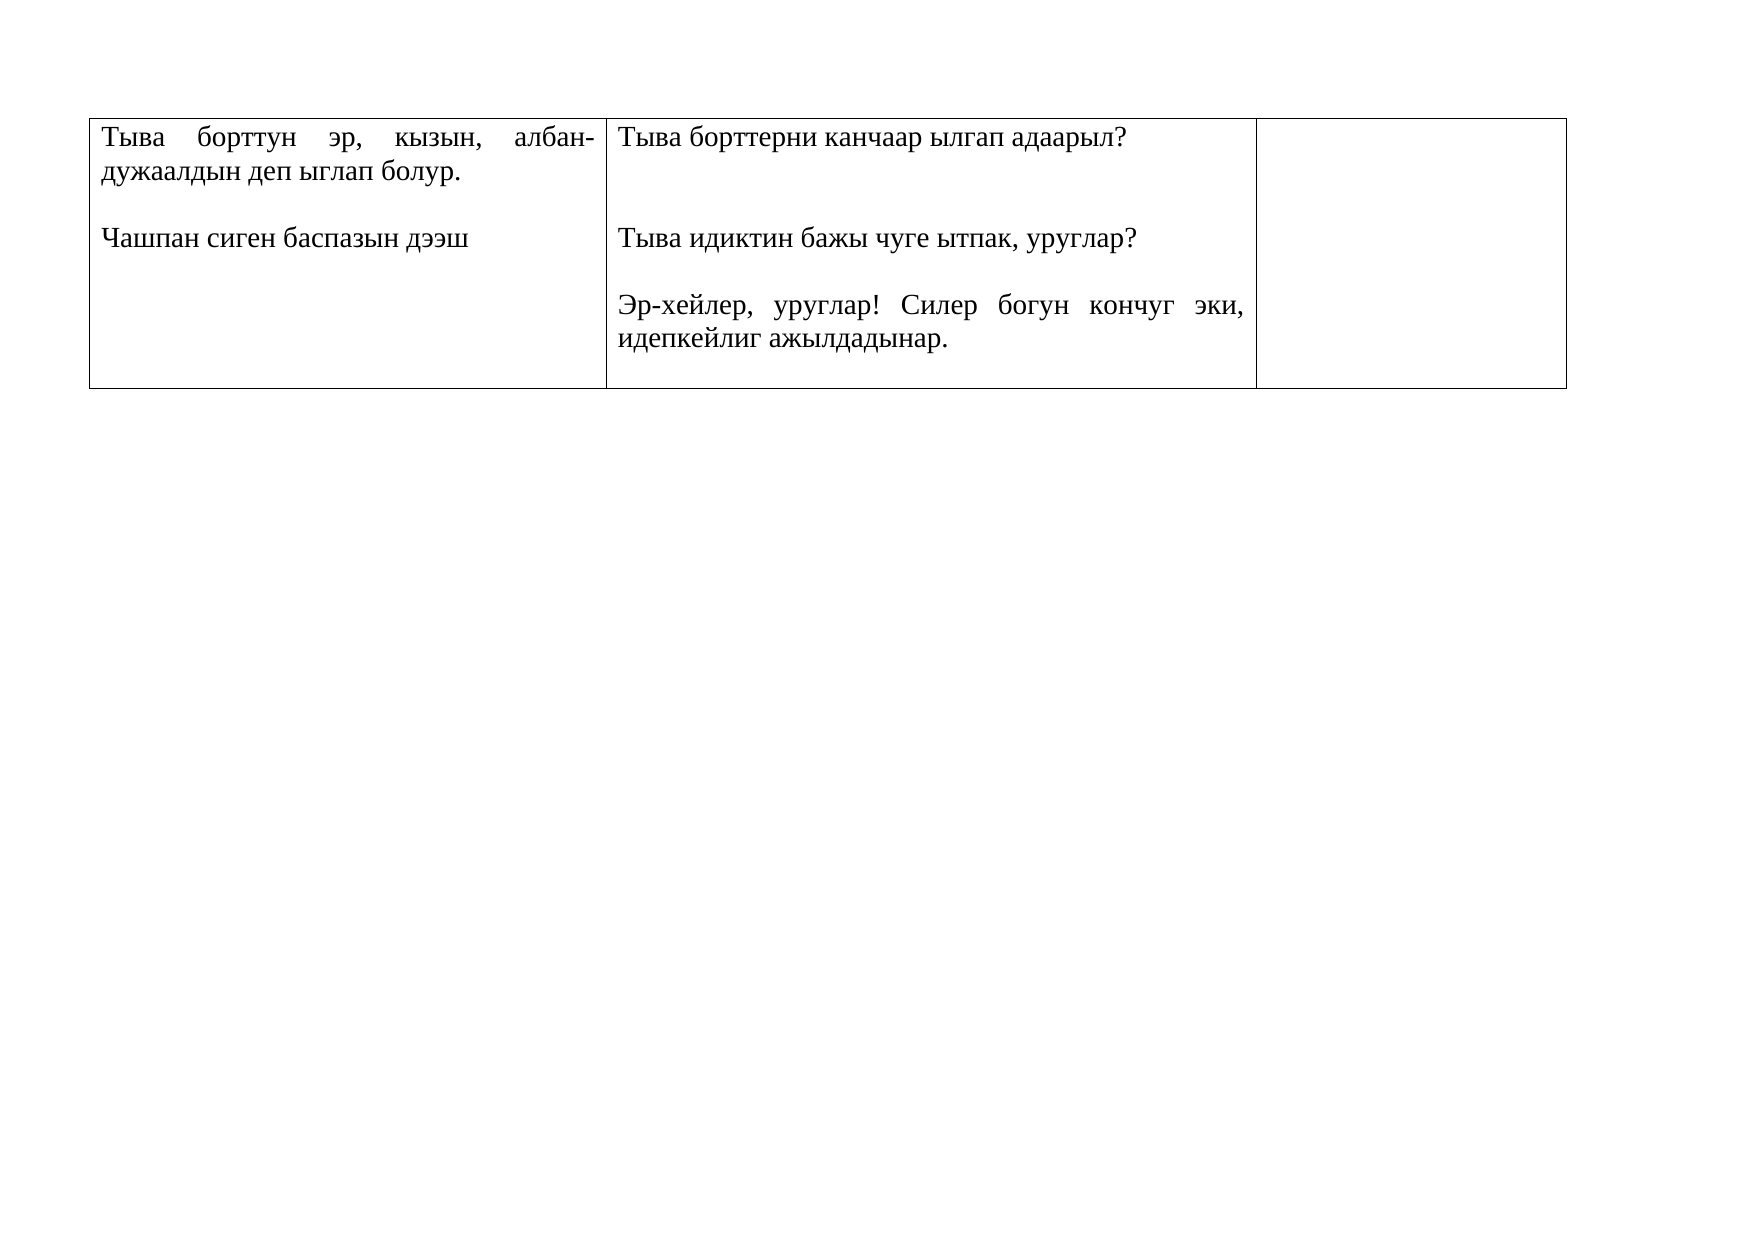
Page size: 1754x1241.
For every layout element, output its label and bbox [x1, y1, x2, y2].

table_cell [1257, 119, 1566, 388]
table_cell [90, 119, 606, 388]
table_cell [607, 119, 1256, 388]
